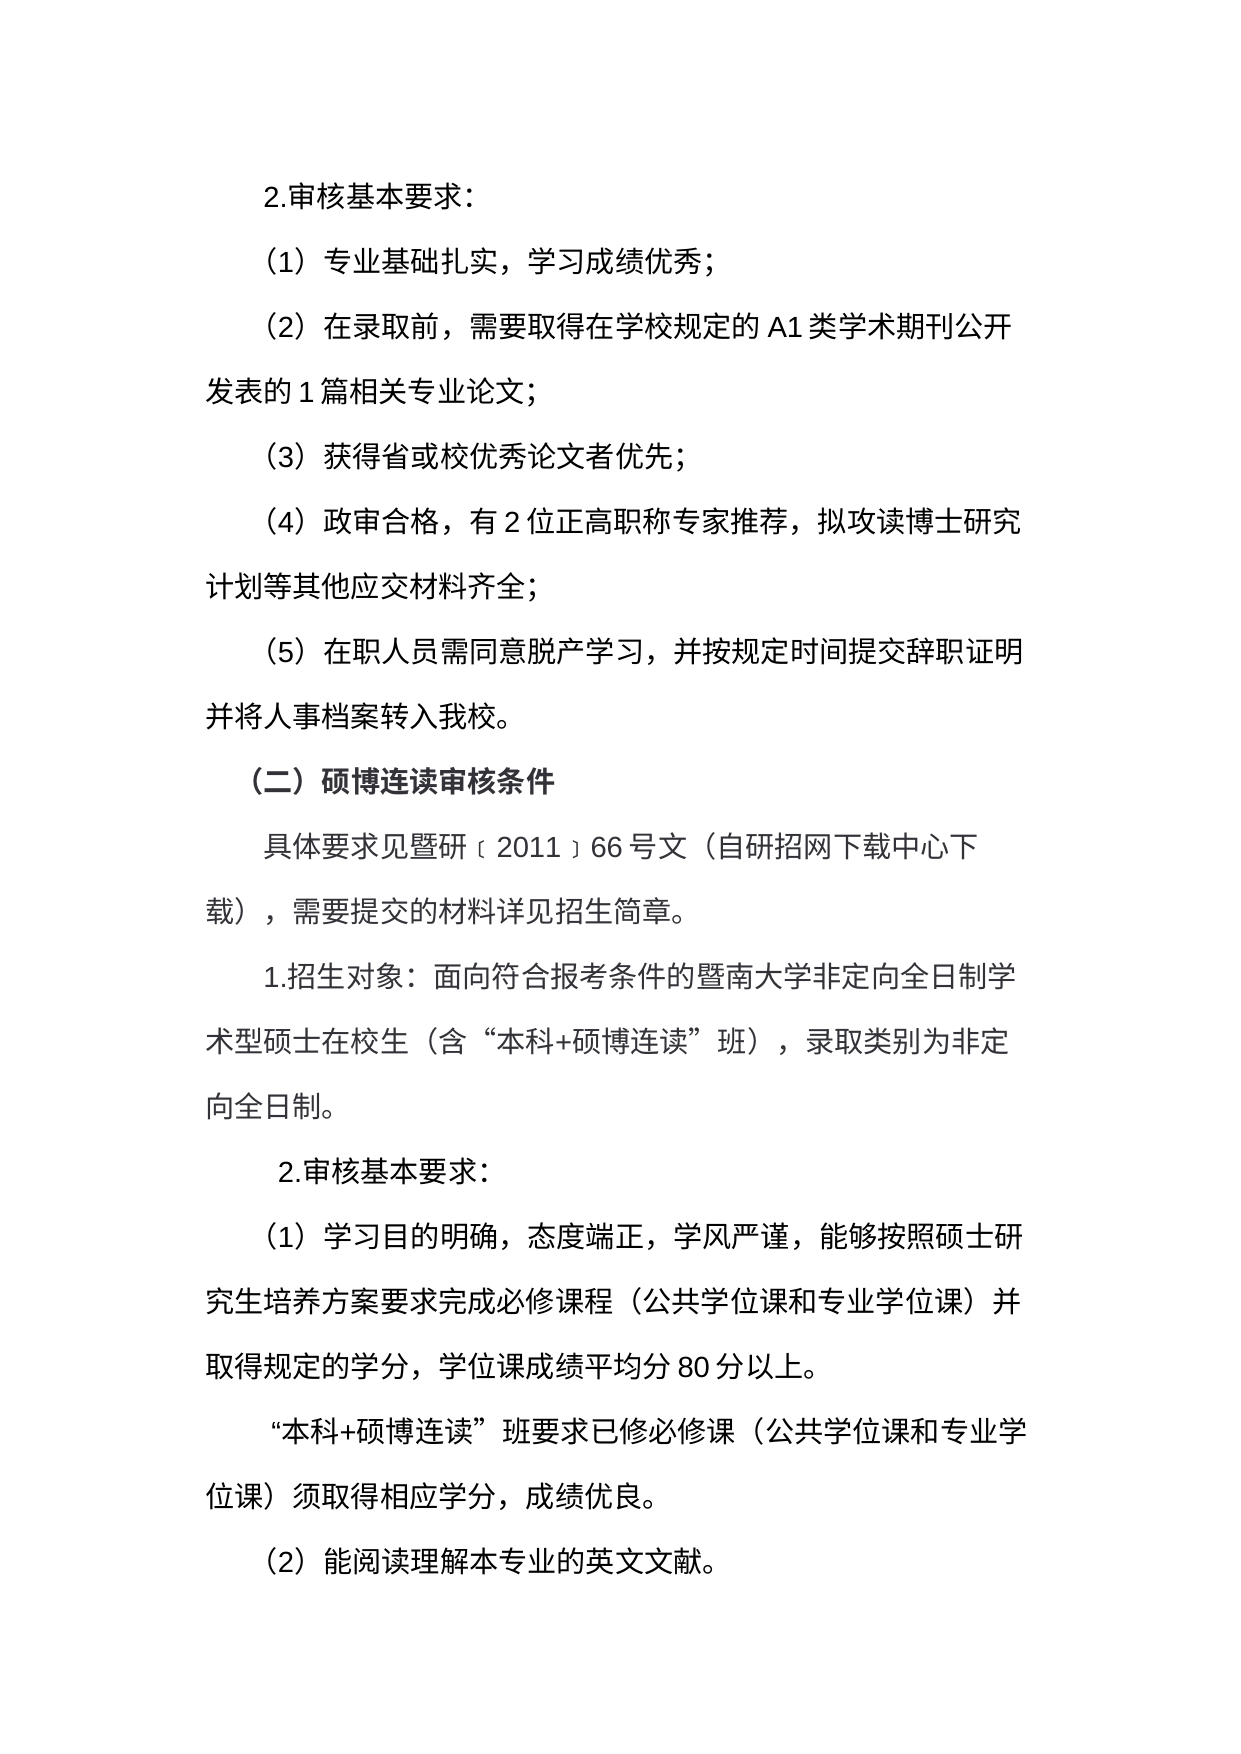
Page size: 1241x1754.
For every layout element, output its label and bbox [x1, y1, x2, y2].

table_header [205, 162, 1035, 1592]
